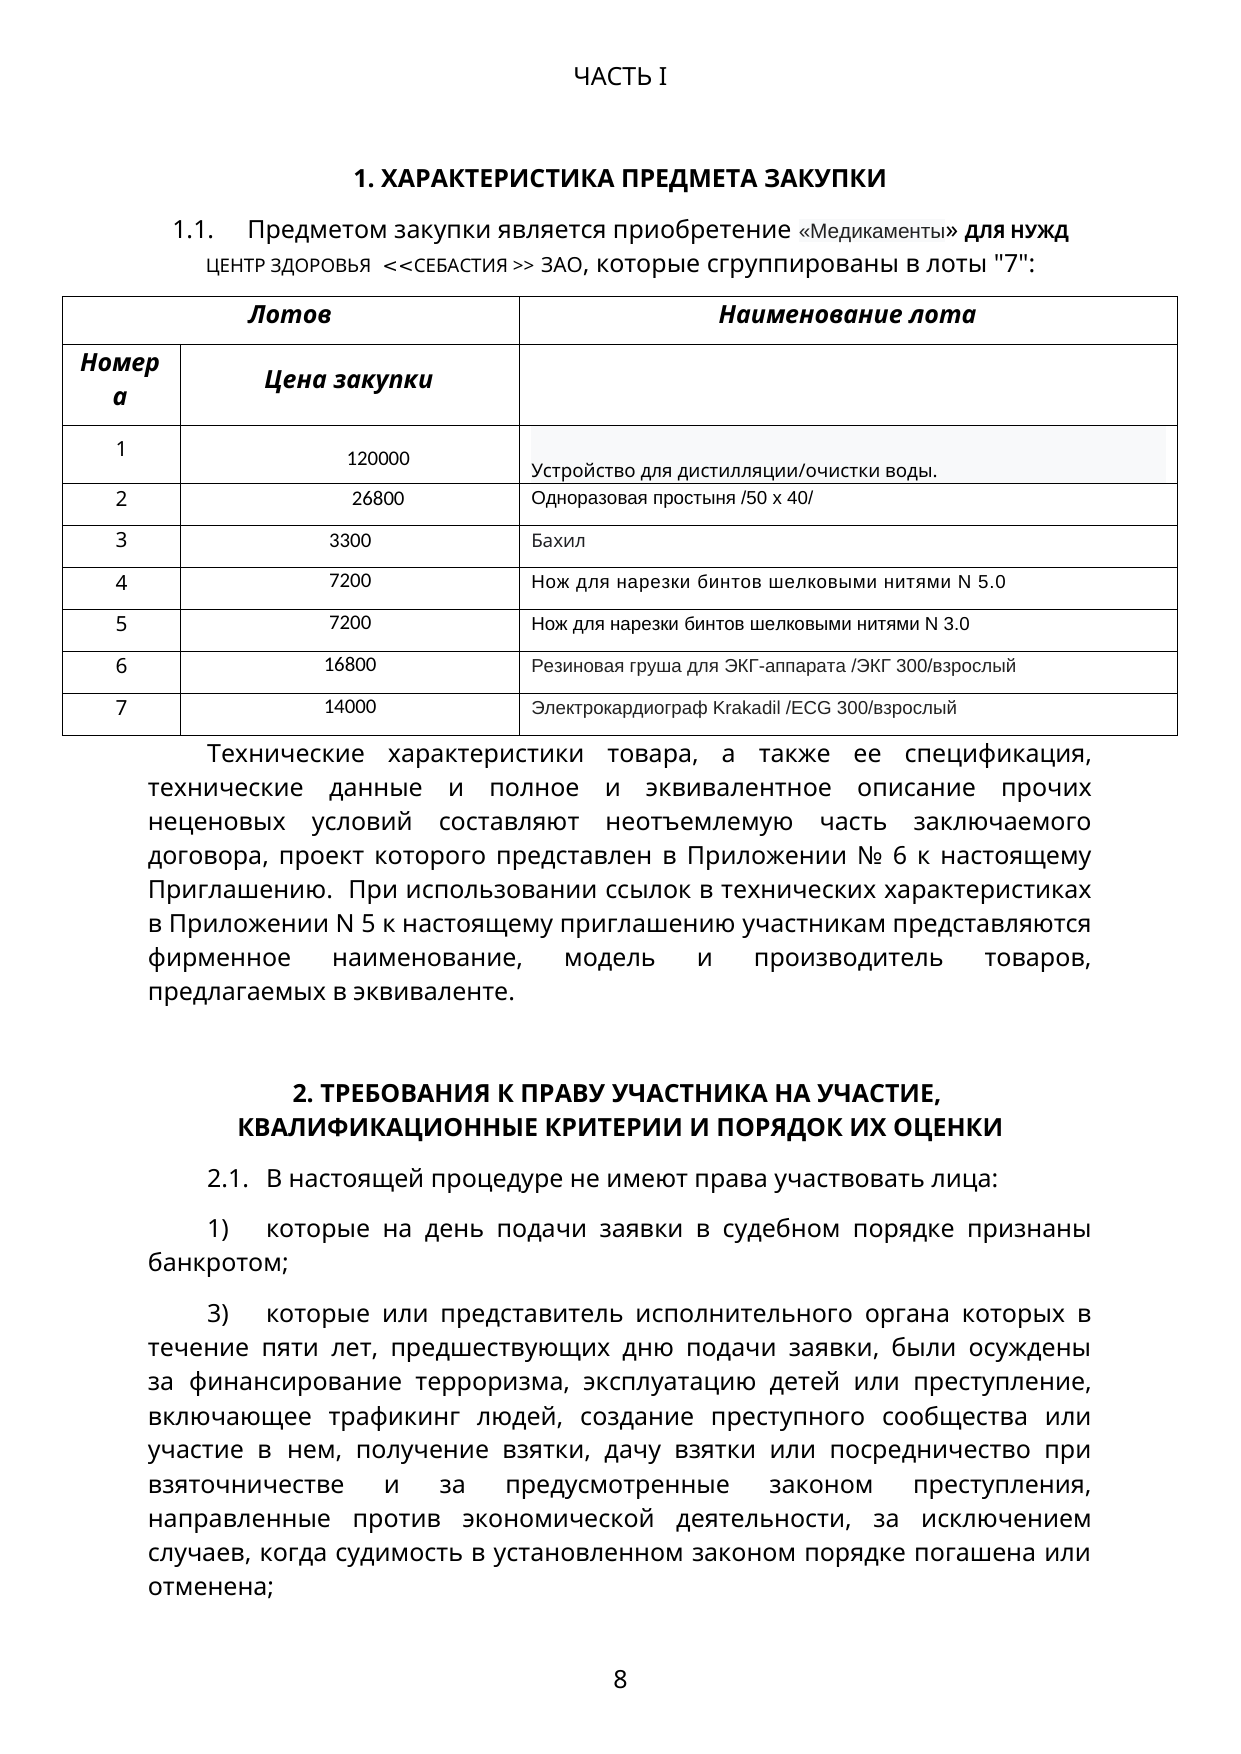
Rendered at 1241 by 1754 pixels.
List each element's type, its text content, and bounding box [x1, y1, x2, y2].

table_cell 2 [63, 484, 180, 524]
text 1.1. Предметом закупки является приобретение «Медикаменты» ДЛЯ НУЖД ЦЕНТР ЗДОРОВЬЯ <<СЕБАСТИЯ >> ЗАО, которые сгруппированы в лоты "7": [148, 211, 1093, 279]
table_cell Нож для нарезки бинтов шелковыми нитями N 3.0 [520, 610, 1177, 651]
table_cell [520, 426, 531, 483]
table_cell 4 [63, 568, 180, 608]
text Технические характеристики товара, а также ее спецификация, технические данные и полное и эквивалентное описание прочих неценовых условий составляют неотъемлемую часть заключаемого договора, проект которого представлен в Приложении № 6 к настоящему Приглашению. При использовании ссылок в технических характеристиках в Приложении N 5 к настоящему приглашению участникам представляются фирменное наименование, модель и производитель товаров, предлагаемых в эквиваленте. [148, 736, 1092, 1008]
table_cell 5 [63, 610, 180, 651]
text 2. ТРЕБОВАНИЯ К ПРАВУ УЧАСТНИКА НА УЧАСТИЕ, КВАЛИФИКАЦИОННЫЕ КРИТЕРИИ И ПОРЯДОК ИХ ОЦЕНКИ [148, 1075, 1092, 1143]
text 3) которые или представитель исполнительного органа которых в течение пяти лет, предшествующих дню подачи заявки, были осуждены за финансирование терроризма, эксплуатацию детей или преступление, включающее трафикинг людей, создание преступного сообщества или участие в нем, получение взятки, дачу взятки или посредничество при взяточничестве и за предусмотренные законом преступления, направленные против экономической деятельности, за исключением случаев, когда судимость в установленном законом порядке погашена или отменена; [148, 1296, 1092, 1603]
text ЧАСТЬ I [148, 59, 1092, 93]
table_cell Резиновая груша для ЭКГ-аппарата /ЭКГ 300/взрослый [520, 652, 1177, 692]
table_header Наименование лота [520, 297, 1177, 344]
text 1) которые на день подачи заявки в судебном порядке признаны банкротом; [148, 1211, 1092, 1279]
text 1. ХАРАКТЕРИСТИКА ПРЕДМЕТА ЗАКУПКИ [148, 161, 1092, 194]
table_cell Номера [63, 345, 180, 425]
table_cell 7200 [181, 568, 519, 608]
table_cell 6 [63, 652, 180, 692]
table_cell 7200 [181, 610, 519, 651]
table_cell Цена закупки [181, 345, 519, 425]
table_cell 3 [63, 526, 180, 567]
table_cell 16800 [181, 652, 519, 692]
table_cell 1 [63, 426, 180, 483]
table_cell 120000 [181, 426, 519, 483]
table_header Лотов [63, 297, 519, 344]
text 2.1. В настоящей процедуре не имеют права участвовать лица: [148, 1160, 1092, 1194]
table_cell Нож для нарезки бинтов шелковыми нитями N 5.0 [520, 568, 1177, 608]
table_cell [520, 345, 1177, 425]
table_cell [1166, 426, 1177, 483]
table_cell 26800 [181, 484, 519, 524]
table_cell 7 [63, 694, 180, 734]
table_cell Одноразовая простыня /50 х 40/ [520, 484, 1177, 524]
table_cell Электрокардиограф Krakadil /ECG 300/взрослый [520, 694, 1177, 734]
table_cell 14000 [181, 694, 519, 734]
table_cell Бахил [520, 526, 1177, 567]
table_cell 3300 [181, 526, 519, 567]
